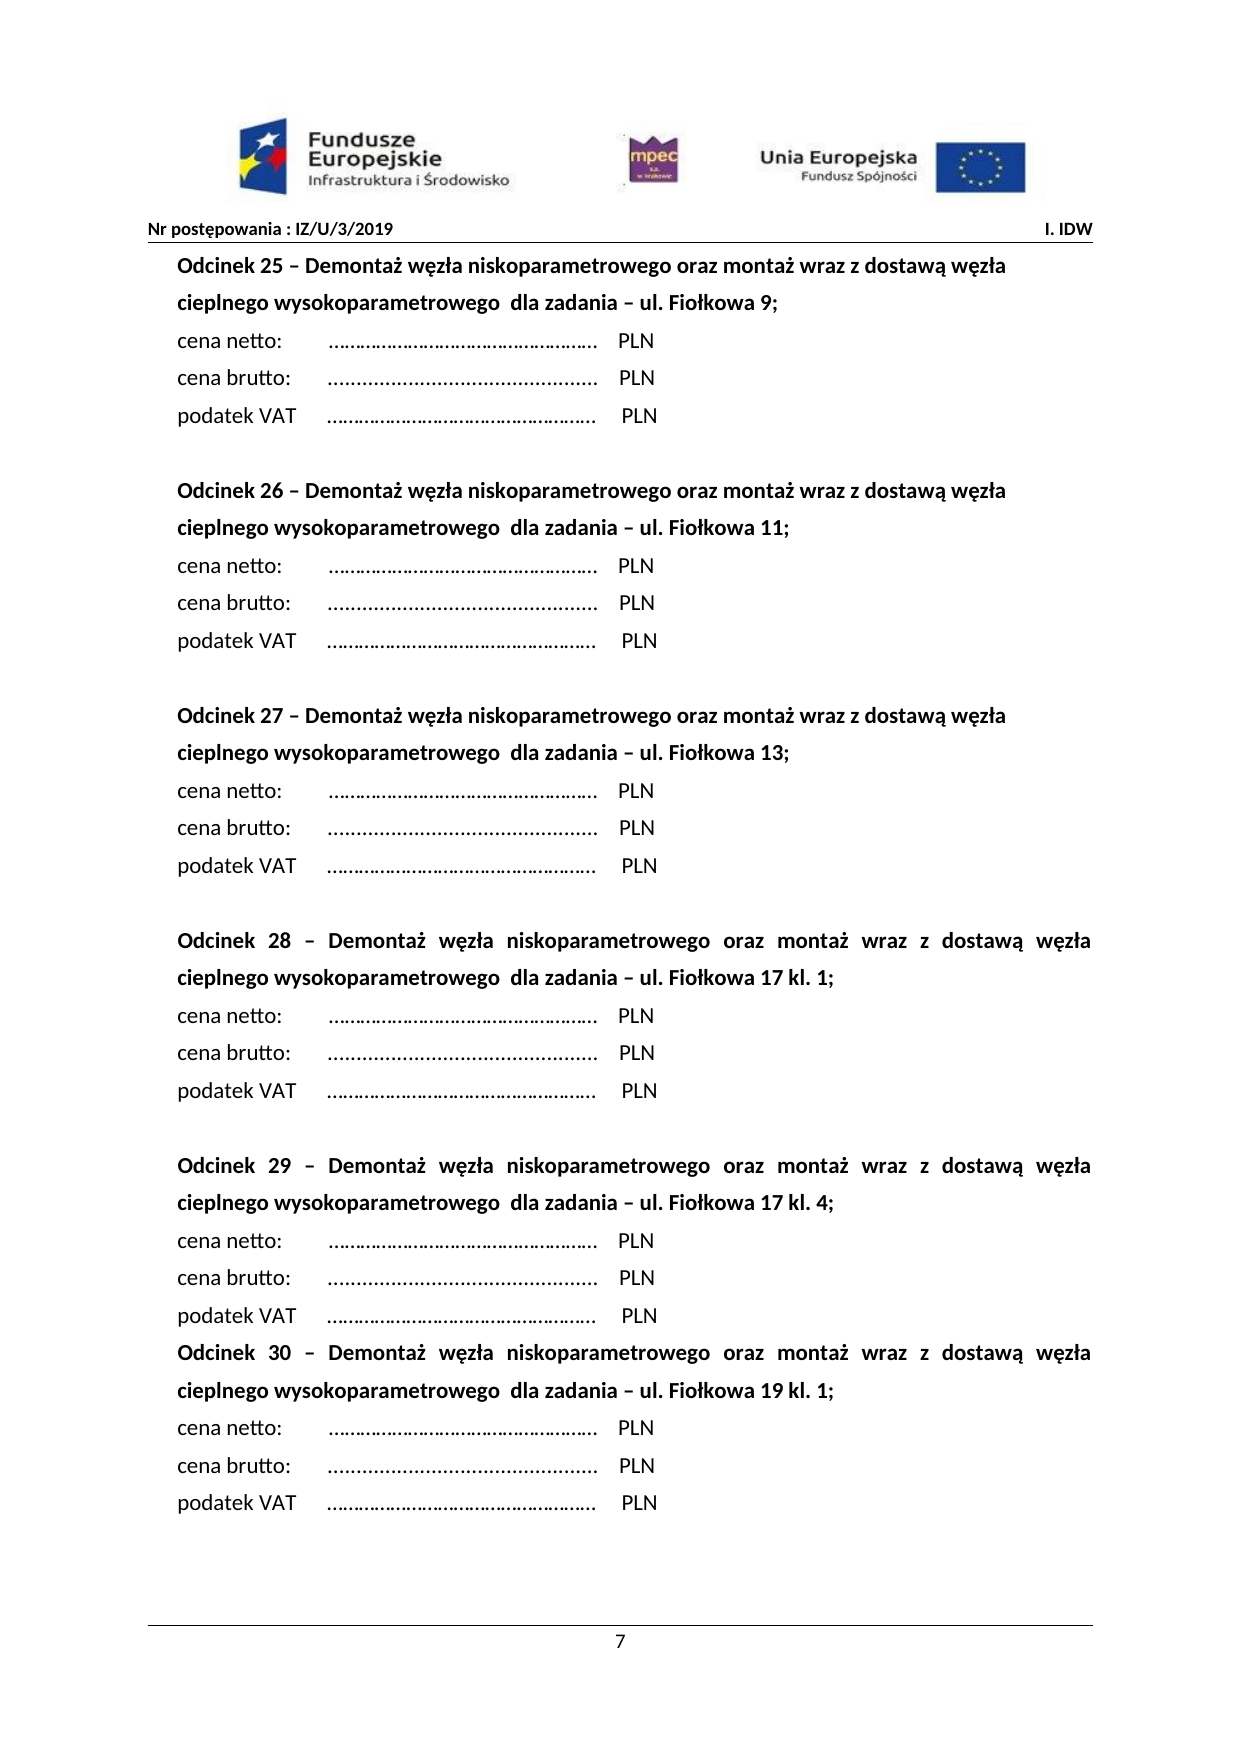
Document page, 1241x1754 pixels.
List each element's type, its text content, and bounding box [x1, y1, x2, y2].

text podatek VAT …………………………………………… PLN [177, 618, 1093, 656]
text cena netto: …………………………………………… PLN [177, 1218, 1093, 1256]
text cena brutto: ............................................... PLN [177, 806, 1093, 843]
text podatek VAT …………………………………………… PLN [177, 1068, 1093, 1106]
text cena netto: …………………………………………… PLN [177, 1406, 1093, 1443]
text cena brutto: ............................................... PLN [177, 356, 1093, 393]
text cena netto: …………………………………………… PLN [177, 543, 1093, 581]
text podatek VAT …………………………………………… PLN [177, 393, 1093, 431]
text cena brutto: ............................................... PLN [177, 581, 1093, 618]
text podatek VAT …………………………………………… PLN [177, 1293, 1093, 1331]
text podatek VAT …………………………………………… PLN [177, 1481, 1093, 1518]
text Odcinek 27 – Demontaż węzła niskoparametrowego oraz montaż wraz z dostawą węzła cieplnego wysokoparametrowego dla zadania – ul. Fiołkowa 13; [177, 693, 1093, 768]
text Odcinek 30 – Demontaż węzła niskoparametrowego oraz montaż wraz z dostawą węzła cieplnego wysokoparametrowego dla zadania – ul. Fiołkowa 19 kl. 1; [177, 1331, 1093, 1406]
text Odcinek 29 – Demontaż węzła niskoparametrowego oraz montaż wraz z dostawą węzła cieplnego wysokoparametrowego dla zadania – ul. Fiołkowa 17 kl. 4; [177, 1143, 1093, 1218]
text Odcinek 28 – Demontaż węzła niskoparametrowego oraz montaż wraz z dostawą węzła cieplnego wysokoparametrowego dla zadania – ul. Fiołkowa 17 kl. 1; [177, 918, 1093, 993]
picture [147, 102, 1129, 218]
text Odcinek 25 – Demontaż węzła niskoparametrowego oraz montaż wraz z dostawą węzła cieplnego wysokoparametrowego dla zadania – ul. Fiołkowa 9; [177, 243, 1093, 318]
text cena netto: …………………………………………… PLN [177, 993, 1093, 1031]
text cena netto: …………………………………………… PLN [177, 768, 1093, 806]
text cena brutto: ............................................... PLN [177, 1031, 1093, 1068]
text cena netto: …………………………………………… PLN [177, 318, 1093, 356]
text cena brutto: ............................................... PLN [177, 1443, 1093, 1481]
text Odcinek 26 – Demontaż węzła niskoparametrowego oraz montaż wraz z dostawą węzła cieplnego wysokoparametrowego dla zadania – ul. Fiołkowa 11; [177, 468, 1093, 543]
text cena brutto: ............................................... PLN [177, 1256, 1093, 1293]
text podatek VAT …………………………………………… PLN [177, 843, 1093, 881]
